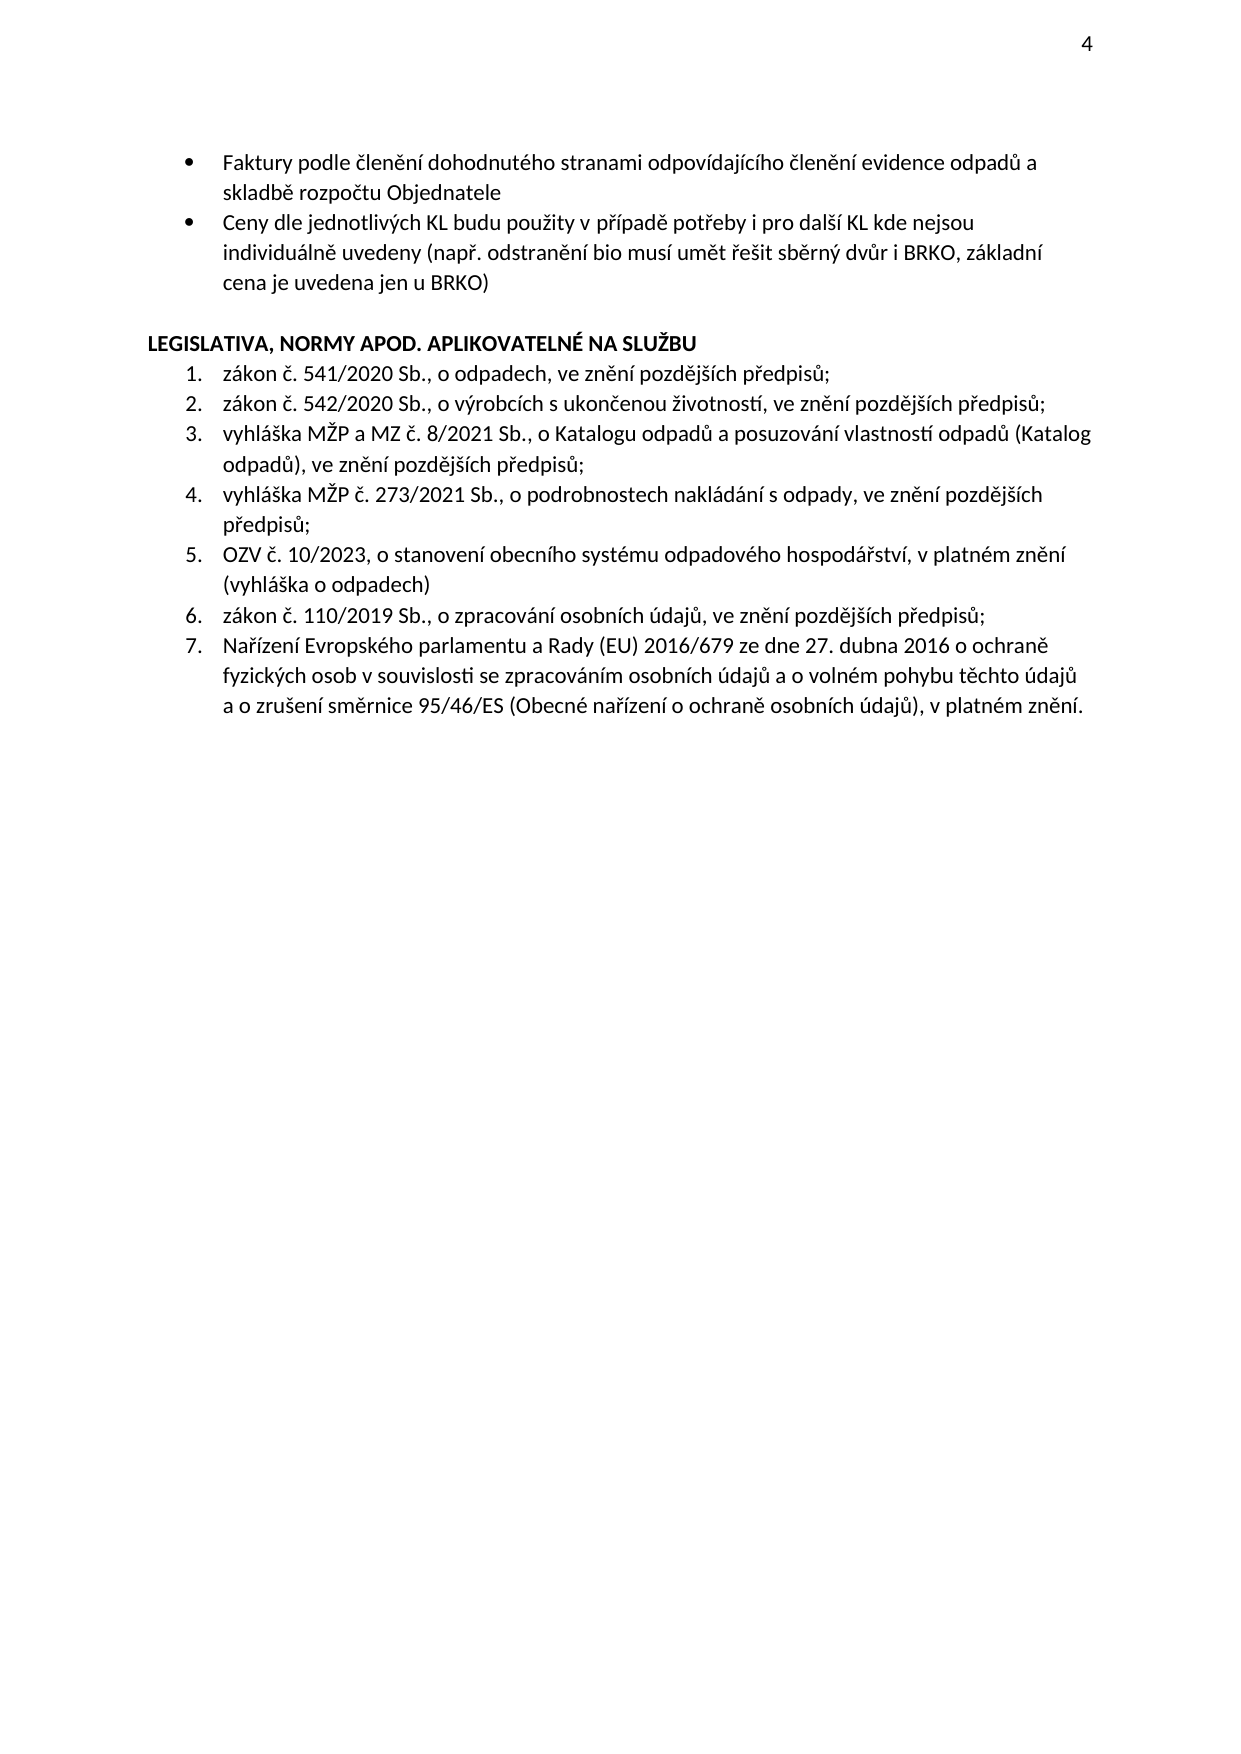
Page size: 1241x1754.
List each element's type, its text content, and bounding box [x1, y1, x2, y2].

list zákon č. 541/2020 Sb., o odpadech, ve znění pozdějších předpisů; [185, 359, 1093, 387]
list zákon č. 542/2020 Sb., o výrobcích s ukončenou životností, ve znění pozdějších předpisů; [185, 389, 1093, 417]
text LEGISLATIVA, NORMY APOD. APLIKOVATELNÉ NA SLUŽBU [148, 329, 1093, 357]
list zákon č. 110/2019 Sb., o zpracování osobních údajů, ve znění pozdějších předpisů; [185, 601, 1093, 629]
list Nařízení Evropského parlamentu a Rady (EU) 2016/679 ze dne 27. dubna 2016 o ochraně fyzických osob v souvislosti se zpracováním osobních údajů a o volném pohybu těchto údajů a o zrušení směrnice 95/46/ES (Obecné nařízení o ochraně osobních údajů), v platném znění. [185, 631, 1093, 719]
list vyhláška MŽP a MZ č. 8/2021 Sb., o Katalogu odpadů a posuzování vlastností odpadů (Katalog odpadů), ve znění pozdějších předpisů; [185, 419, 1093, 478]
list Ceny dle jednotlivých KL budu použity v případě potřeby i pro další KL kde nejsou individuálně uvedeny (např. odstranění bio musí umět řešit sběrný dvůr i BRKO, základní cena je uvedena jen u BRKO) [185, 208, 1093, 296]
list OZV č. 10/2023, o stanovení obecního systému odpadového hospodářství, v platném znění (vyhláška o odpadech) [185, 540, 1093, 598]
list Faktury podle členění dohodnutého stranami odpovídajícího členění evidence odpadů a skladbě rozpočtu Objednatele [185, 148, 1093, 206]
list vyhláška MŽP č. 273/2021 Sb., o podrobnostech nakládání s odpady, ve znění pozdějších předpisů; [185, 480, 1093, 538]
